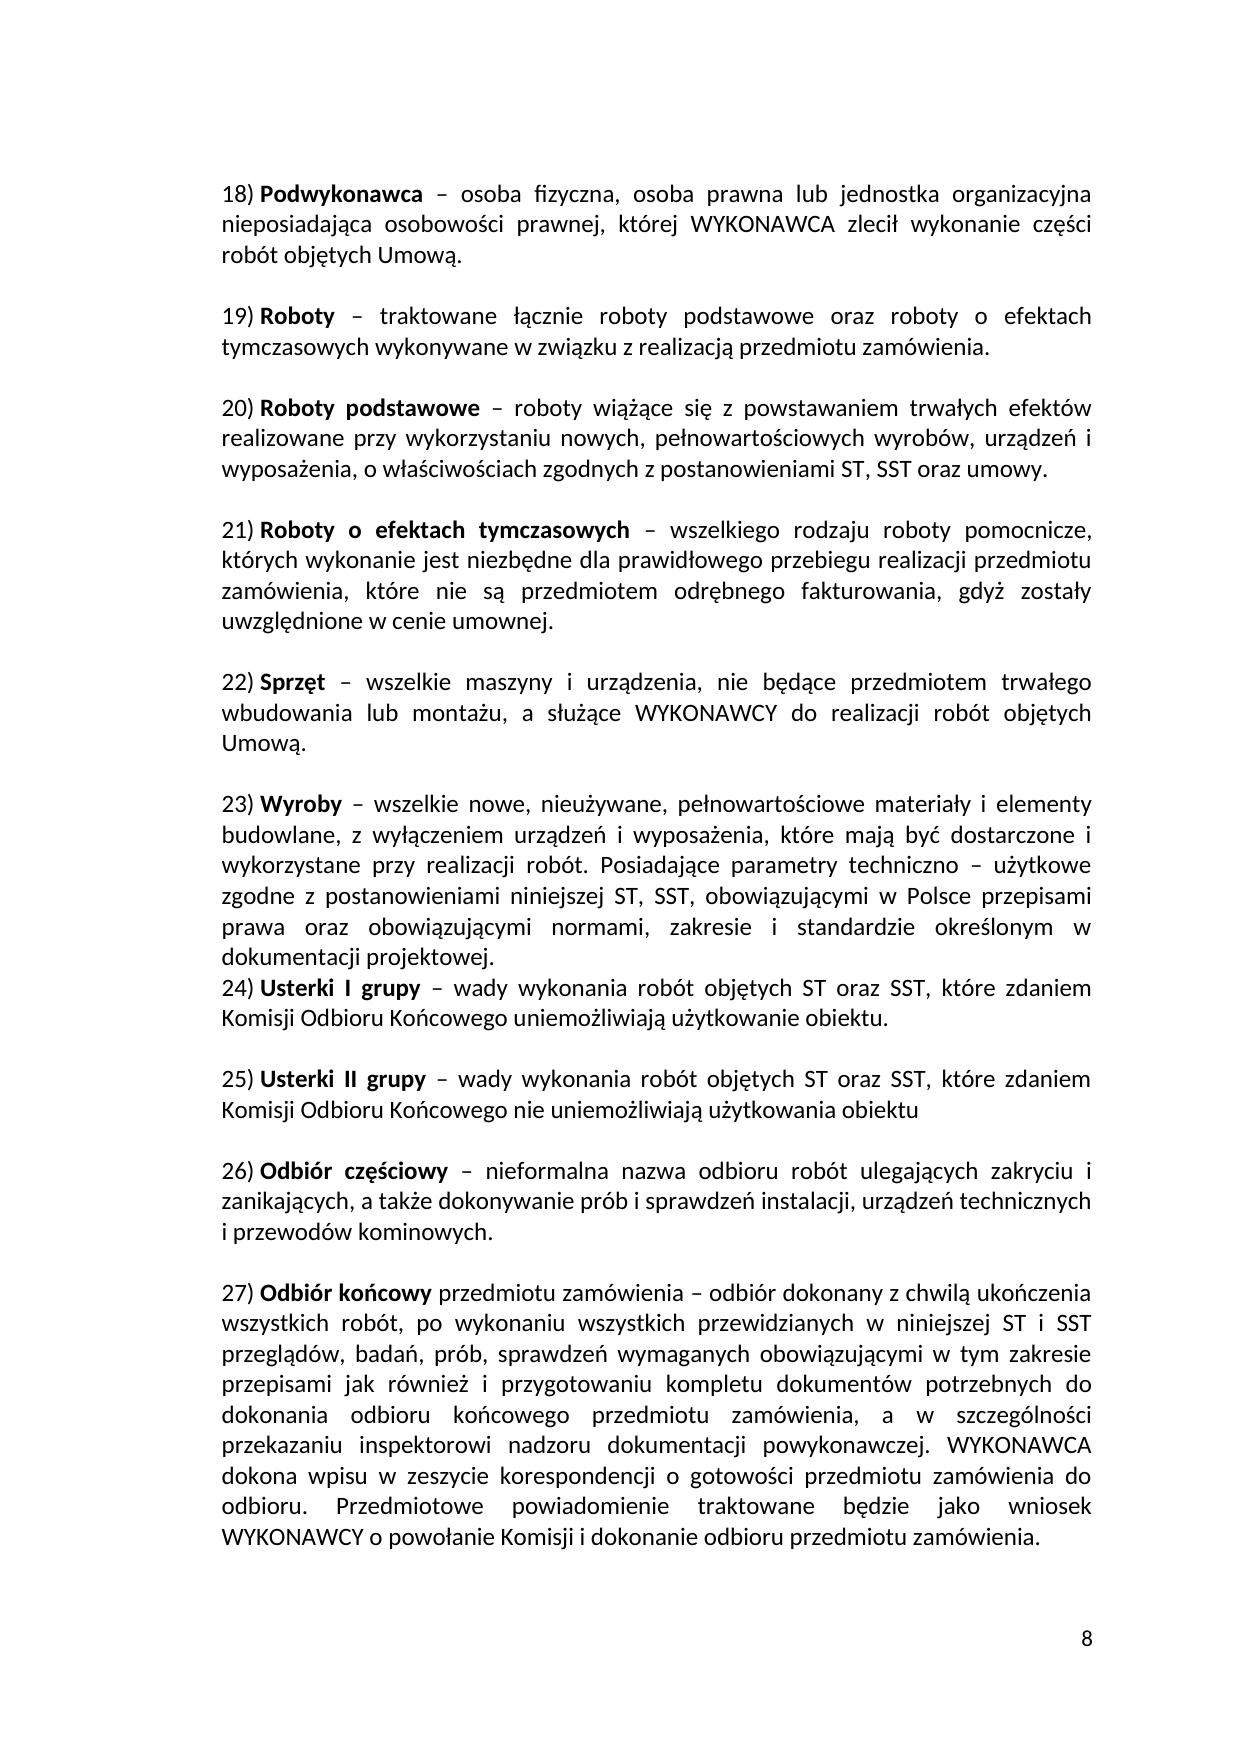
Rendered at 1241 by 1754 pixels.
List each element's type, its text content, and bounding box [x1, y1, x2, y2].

text 25) Usterki II grupy – wady wykonania robót objętych ST oraz SST, które zdaniem Komisji Odbioru Końcowego nie uniemożliwiają użytkowania obiektu [221, 1063, 1093, 1124]
text 26) Odbiór częściowy – nieformalna nazwa odbioru robót ulegających zakryciu i zanikających, a także dokonywanie prób i sprawdzeń instalacji, urządzeń technicznych i przewodów kominowych. [221, 1155, 1093, 1246]
text 23) Wyroby – wszelkie nowe, nieużywane, pełnowartościowe materiały i elementy budowlane, z wyłączeniem urządzeń i wyposażenia, które mają być dostarczone i wykorzystane przy realizacji robót. Posiadające parametry techniczno – użytkowe zgodne z postanowieniami niniejszej ST, SST, obowiązującymi w Polsce przepisami prawa oraz obowiązującymi normami, zakresie i standardzie określonym w dokumentacji projektowej. [221, 788, 1093, 972]
text 22) Sprzęt – wszelkie maszyny i urządzenia, nie będące przedmiotem trwałego wbudowania lub montażu, a służące WYKONAWCY do realizacji robót objętych Umową. [221, 666, 1093, 758]
text 18) Podwykonawca – osoba fizyczna, osoba prawna lub jednostka organizacyjna nieposiadająca osobowości prawnej, której WYKONAWCA zlecił wykonanie części robót objętych Umową. [221, 178, 1093, 270]
text 20) Roboty podstawowe – roboty wiążące się z powstawaniem trwałych efektów realizowane przy wykorzystaniu nowych, pełnowartościowych wyrobów, urządzeń i wyposażenia, o właściwościach zgodnych z postanowieniami ST, SST oraz umowy. [221, 392, 1093, 483]
text 19) Roboty – traktowane łącznie roboty podstawowe oraz roboty o efektach tymczasowych wykonywane w związku z realizacją przedmiotu zamówienia. [221, 300, 1093, 361]
text 27) Odbiór końcowy przedmiotu zamówienia – odbiór dokonany z chwilą ukończenia wszystkich robót, po wykonaniu wszystkich przewidzianych w niniejszej ST i SST przeglądów, badań, prób, sprawdzeń wymaganych obowiązującymi w tym zakresie przepisami jak również i przygotowaniu kompletu dokumentów potrzebnych do dokonania odbioru końcowego przedmiotu zamówienia, a w szczególności przekazaniu inspektorowi nadzoru dokumentacji powykonawczej. WYKONAWCA dokona wpisu w zeszycie korespondencji o gotowości przedmiotu zamówienia do odbioru. Przedmiotowe powiadomienie traktowane będzie jako wniosek WYKONAWCY o powołanie Komisji i dokonanie odbioru przedmiotu zamówienia. [221, 1277, 1093, 1552]
text 24) Usterki I grupy – wady wykonania robót objętych ST oraz SST, które zdaniem Komisji Odbioru Końcowego uniemożliwiają użytkowanie obiektu. [221, 972, 1093, 1033]
text 21) Roboty o efektach tymczasowych – wszelkiego rodzaju roboty pomocnicze, których wykonanie jest niezbędne dla prawidłowego przebiegu realizacji przedmiotu zamówienia, które nie są przedmiotem odrębnego fakturowania, gdyż zostały uwzględnione w cenie umownej. [221, 514, 1093, 636]
